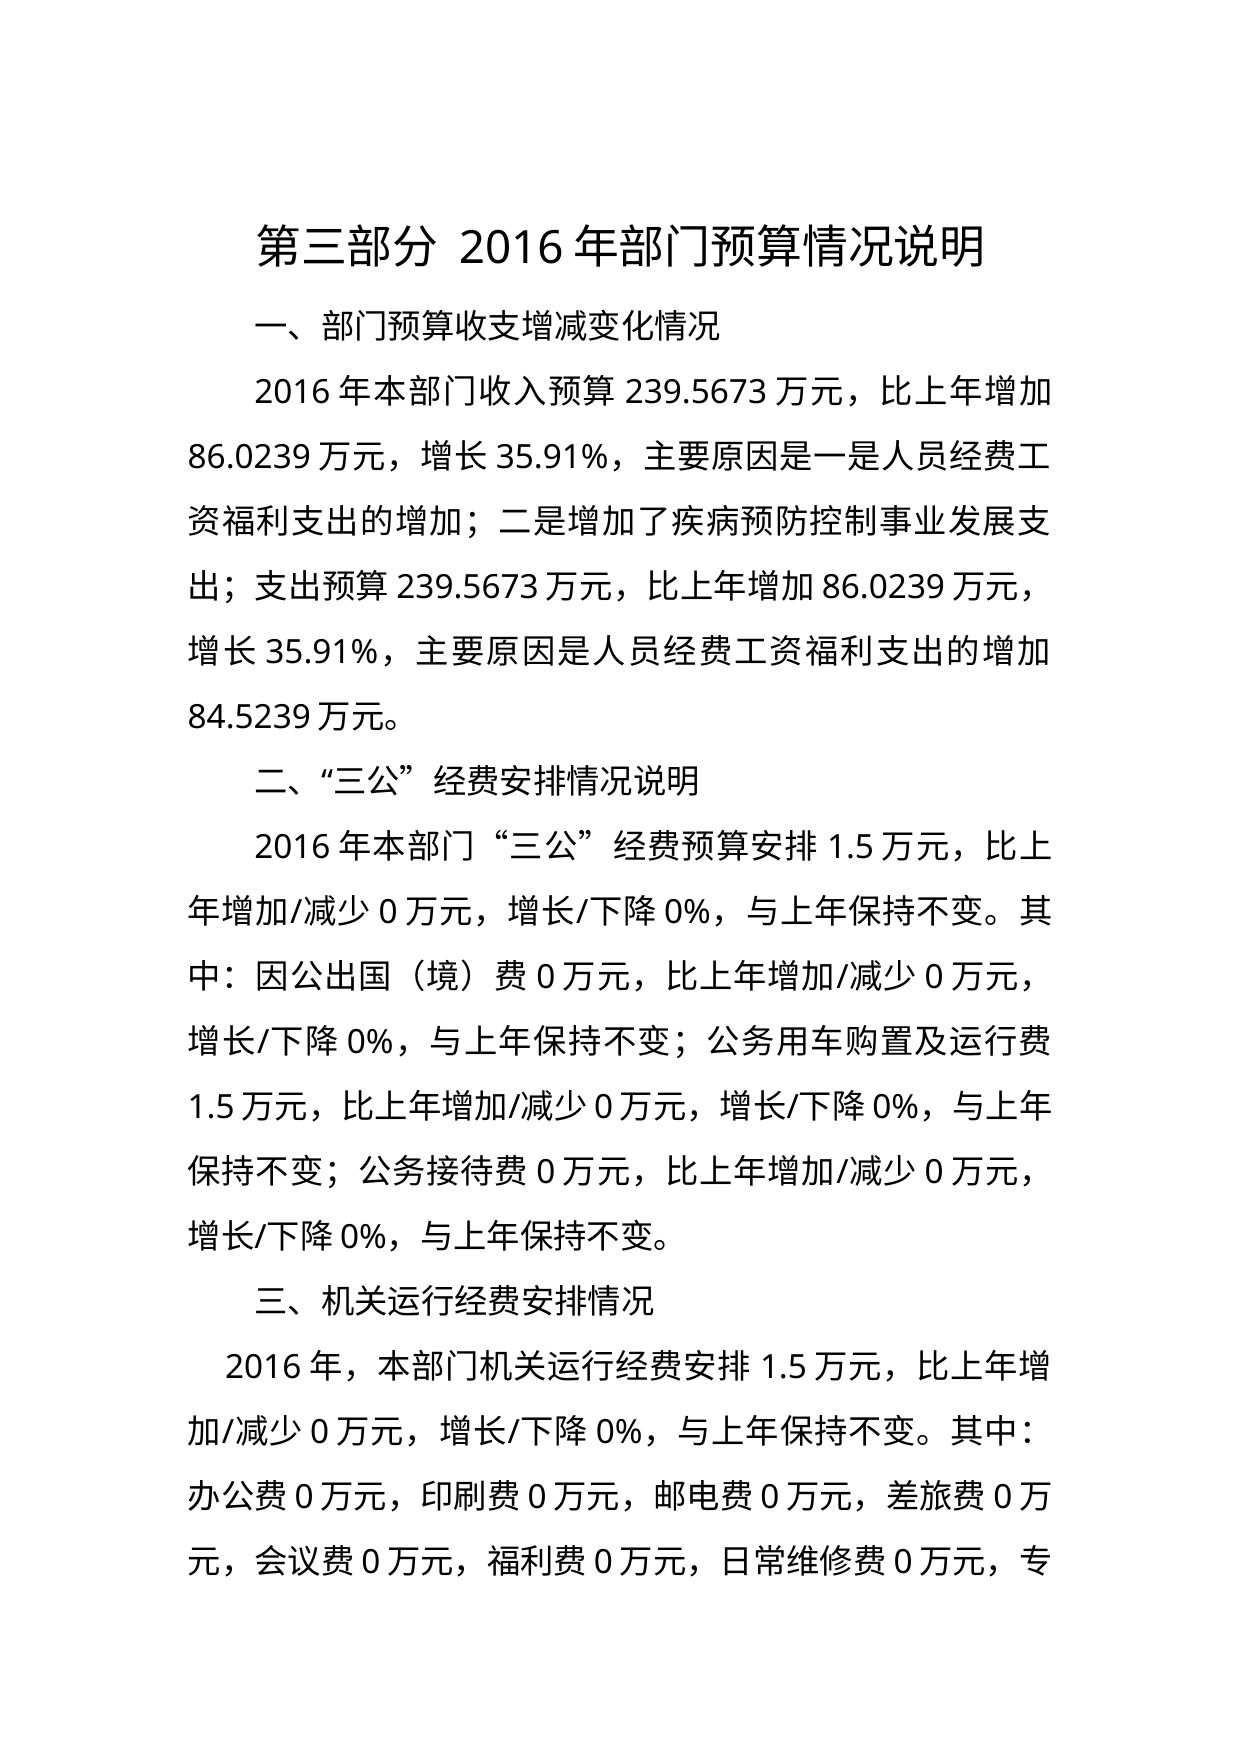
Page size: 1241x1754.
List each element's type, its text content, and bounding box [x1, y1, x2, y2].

list 机关运行经费安排情况 [187, 1267, 1053, 1332]
text 2016年本部门收入预算239.5673万元，比上年增加 86.0239万元，增长35.91%，主要原因是一是人员经费工资福利支出的增加；二是增加了疾病预防控制事业发展支出；支出预算239.5673万元，比上年增加86.0239万元，增长35.91%，主要原因是人员经费工资福利支出的增加84.5239万元。 [187, 357, 1053, 747]
text 第三部分 2016年部门预算情况说明 [187, 194, 1053, 292]
text 2016年本部门“三公”经费预算安排1.5万元，比上年增加/减少0万元，增长/下降0%，与上年保持不变。其中：因公出国（境）费0万元，比上年增加/减少0万元，增长/下降0%，与上年保持不变；公务用车购置及运行费1.5万元，比上年增加/减少0万元，增长/下降0%，与上年保持不变；公务接待费0万元，比上年增加/减少0万元，增长/下降0%，与上年保持不变。 [187, 812, 1053, 1267]
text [187, 1332, 1053, 1592]
list “三公”经费安排情况说明 [187, 747, 1053, 812]
list 部门预算收支增减变化情况 [187, 292, 1053, 357]
